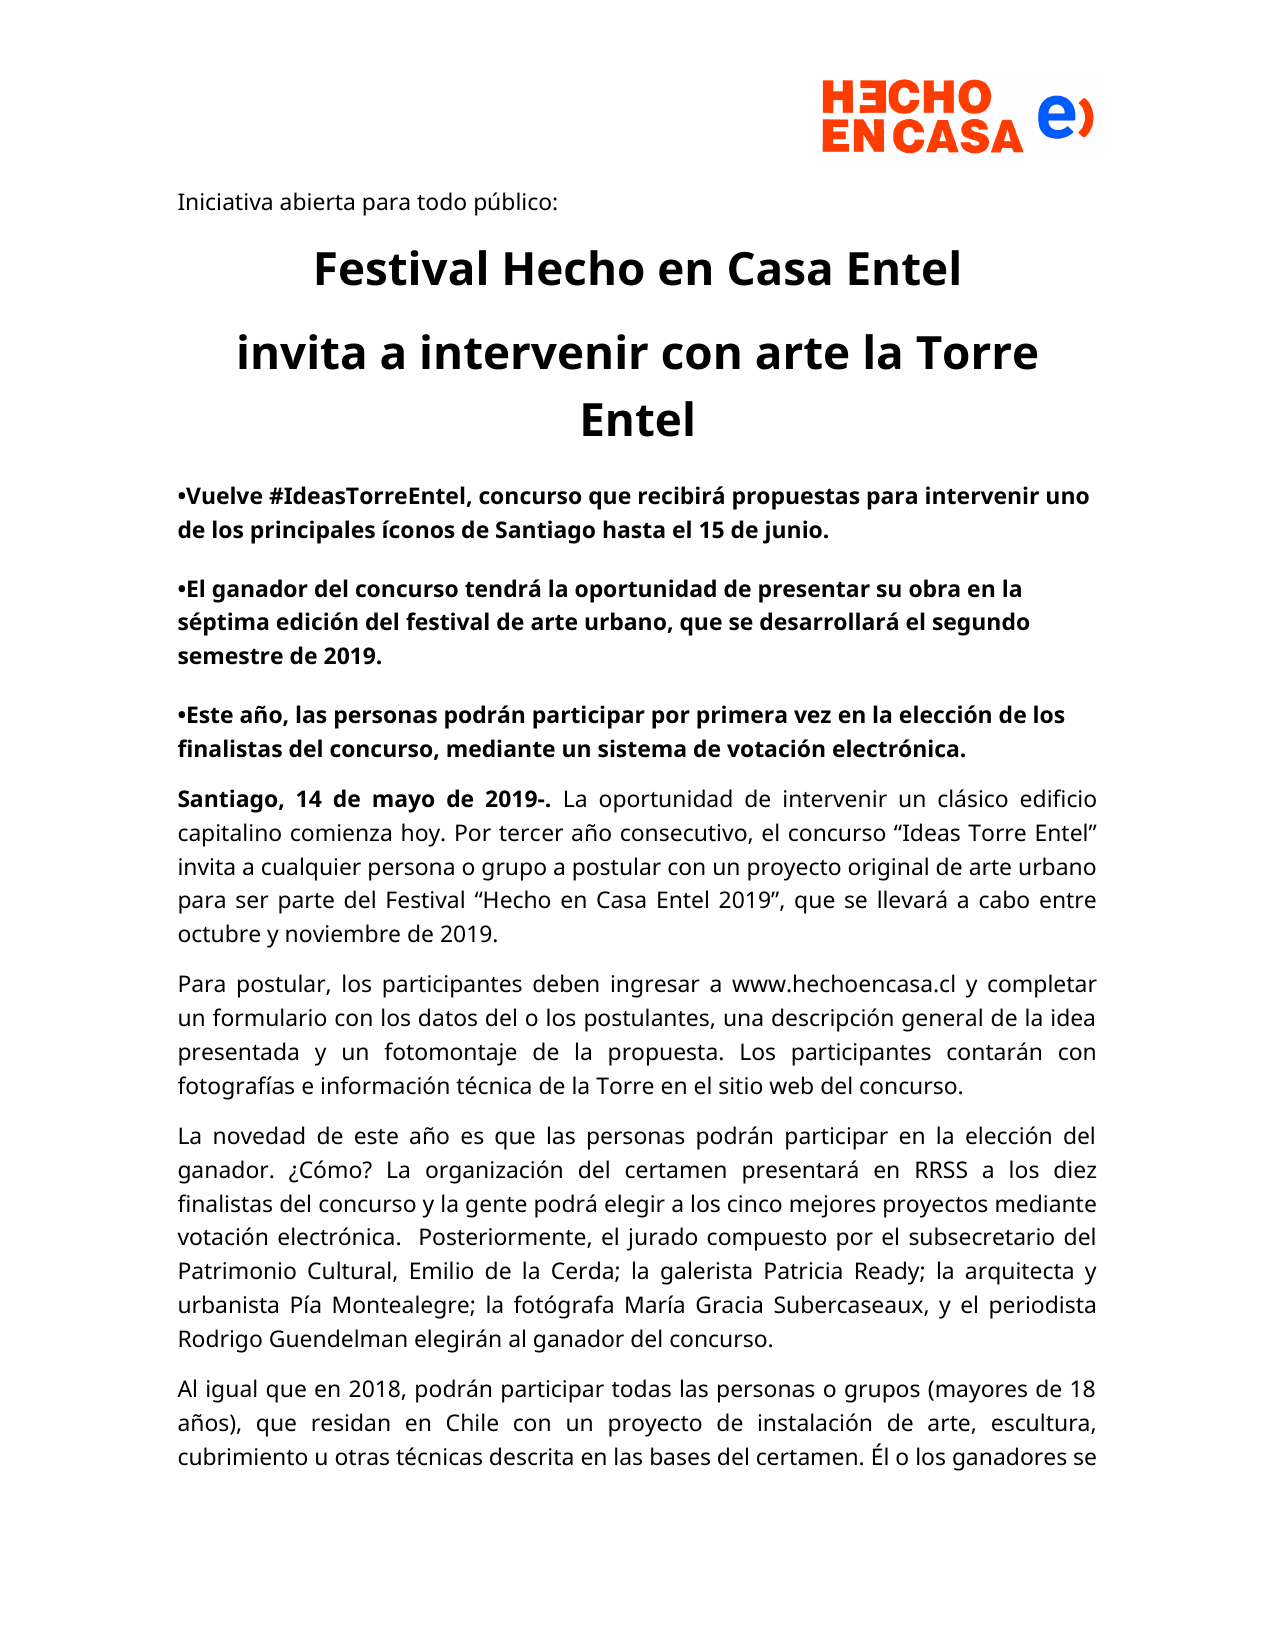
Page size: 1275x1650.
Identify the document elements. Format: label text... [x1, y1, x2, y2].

text •Este año, las personas podrán participar por primera vez en la elección de los finalistas del concurso, mediante un sistema de votación electrónica. [177, 699, 1098, 764]
picture [814, 73, 1098, 159]
text •Vuelve #IdeasTorreEntel, concurso que recibirá propuestas para intervenir uno de los principales íconos de Santiago hasta el 15 de junio. [177, 480, 1098, 545]
text Iniciativa abierta para todo público: [177, 186, 1098, 217]
text invita a intervenir con arte la Torre Entel [177, 321, 1098, 450]
text Festival Hecho en Casa Entel [177, 237, 1098, 299]
text La novedad de este año es que las personas podrán participar en la elección del ganador. ¿Cómo? La organización del certamen presentará en RRSS a los diez finalistas del concurso y la gente podrá elegir a los cinco mejores proyectos mediante votación electrónica. Posteriormente, el jurado compuesto por el subsecretario del Patrimonio Cultural, Emilio de la Cerda; la galerista Patricia Ready; la arquitecta y urbanista Pía Montealegre; la fotógrafa María Gracia Subercaseaux, y el periodista Rodrigo Guendelman elegirán al ganador del concurso. [177, 1120, 1098, 1354]
text Santiago, 14 de mayo de 2019-. La oportunidad de intervenir un clásico edificio capitalino comienza hoy. Por tercer año consecutivo, el concurso “Ideas Torre Entel” invita a cualquier persona o grupo a postular con un proyecto original de arte urbano para ser parte del Festival “Hecho en Casa Entel 2019”, que se llevará a cabo entre octubre y noviembre de 2019. [177, 783, 1098, 949]
text •El ganador del concurso tendrá la oportunidad de presentar su obra en la séptima edición del festival de arte urbano, que se desarrollará el segundo semestre de 2019. [177, 573, 1098, 671]
text Para postular, los participantes deben ingresar a www.hechoencasa.cl y completar un formulario con los datos del o los postulantes, una descripción general de la idea presentada y un fotomontaje de la propuesta. Los participantes contarán con fotografías e información técnica de la Torre en el sitio web del concurso. [177, 968, 1098, 1101]
